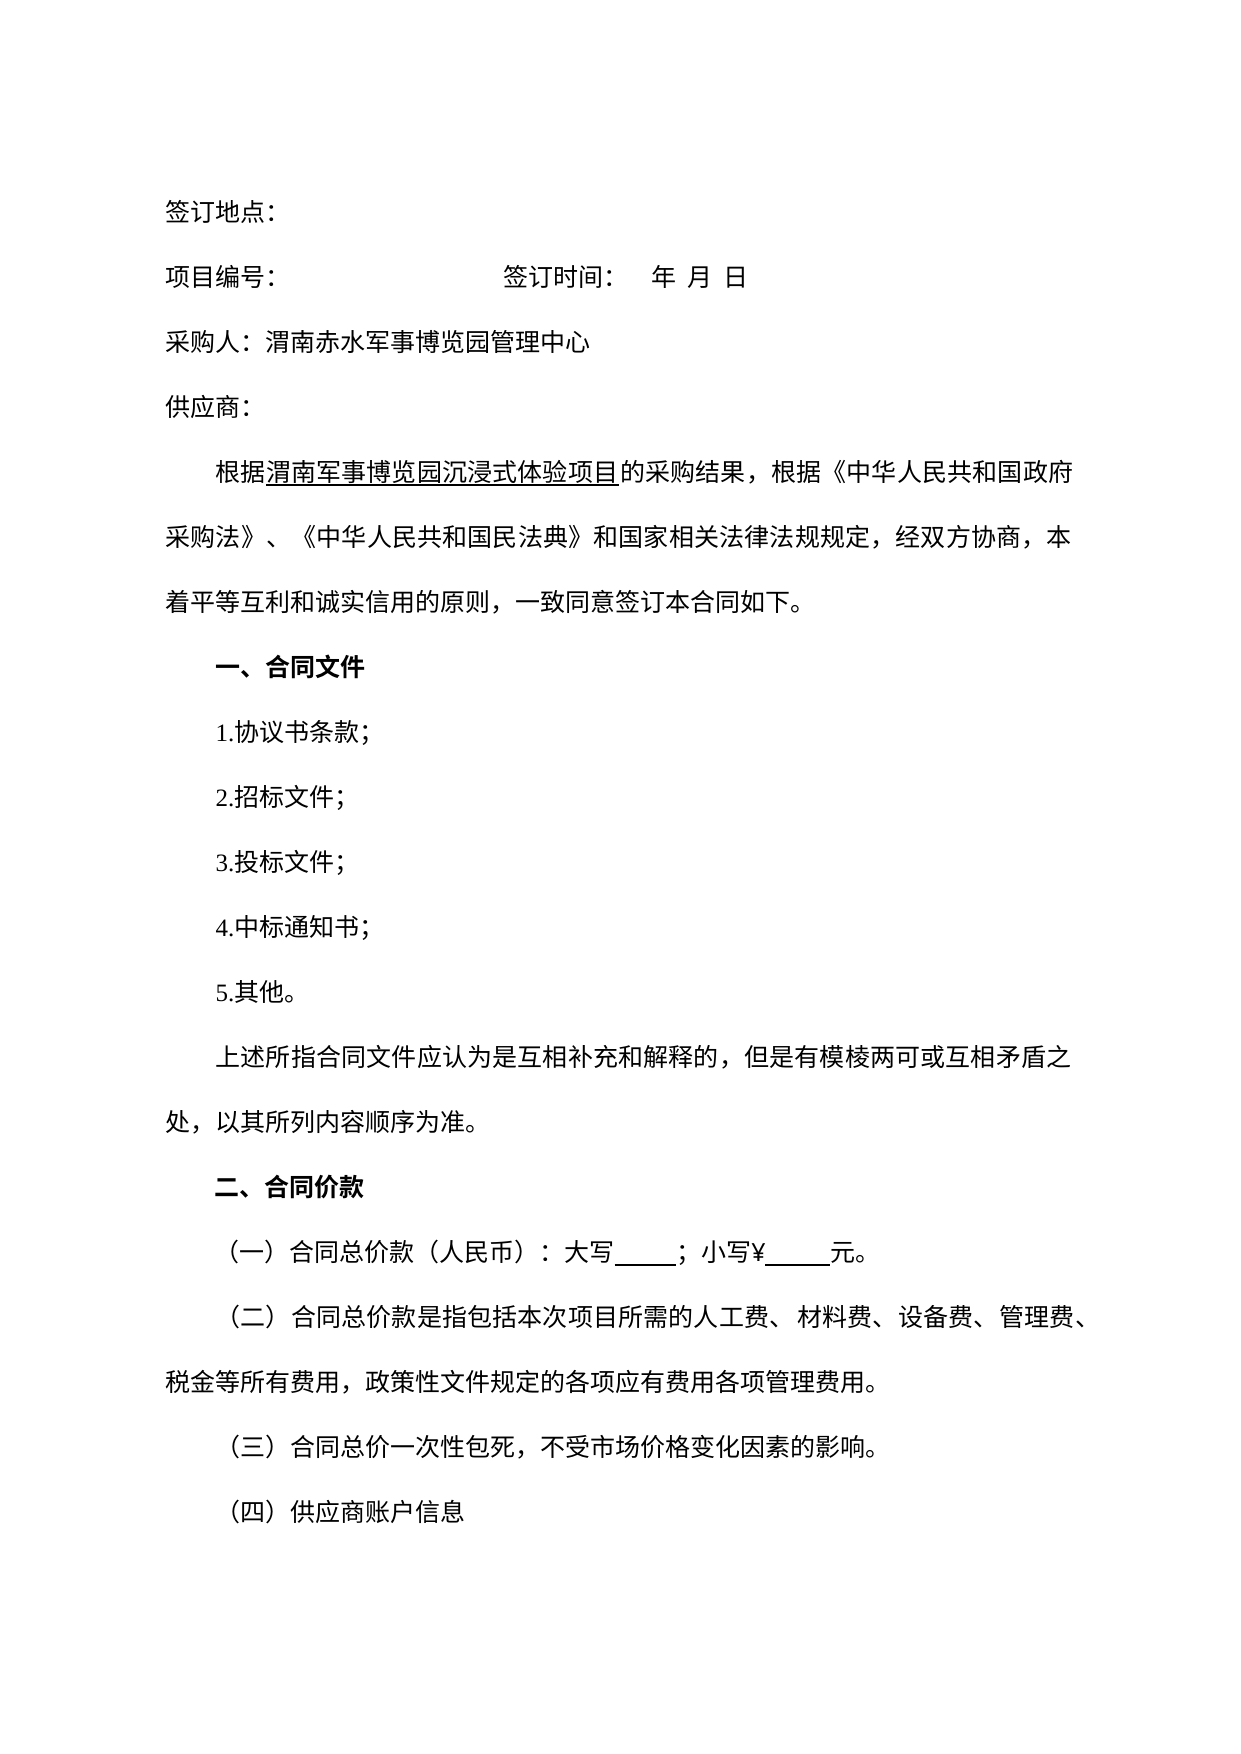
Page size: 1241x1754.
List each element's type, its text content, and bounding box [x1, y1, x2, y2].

text 采购人：渭南赤水军事博览园管理中心 [165, 308, 1075, 373]
text （一）合同总价款（人民币）：大写 ；小写¥ 元。 [165, 1218, 1075, 1283]
text 供应商： [165, 373, 1075, 438]
text 签订地点： [165, 178, 1075, 243]
text 上述所指合同文件应认为是互相补充和解释的，但是有模棱两可或互相矛盾之处，以其所列内容顺序为准。 [165, 1023, 1075, 1153]
text 二、合同价款 [165, 1153, 1075, 1218]
text （二）合同总价款是指包括本次项目所需的人工费、材料费、设备费、管理费、税金等所有费用，政策性文件规定的各项应有费用各项管理费用。 [165, 1283, 1075, 1413]
text 1.协议书条款； [165, 698, 1075, 763]
text 5.其他。 [165, 958, 1075, 1023]
text 一、合同文件 [165, 633, 1075, 698]
text 项目编号： 签订时间： 年 月 日 [165, 243, 1075, 308]
text （四）供应商账户信息 [165, 1478, 1075, 1543]
text 根据渭南军事博览园沉浸式体验项目的采购结果，根据《中华人民共和国政府采购法》、《中华人民共和国民法典》和国家相关法律法规规定，经双方协商，本着平等互利和诚实信用的原则，一致同意签订本合同如下。 [165, 438, 1075, 633]
text 4.中标通知书； [165, 893, 1075, 958]
text 2.招标文件； [165, 763, 1075, 828]
text （三）合同总价一次性包死，不受市场价格变化因素的影响。 [165, 1413, 1075, 1478]
text 3.投标文件； [165, 828, 1075, 893]
